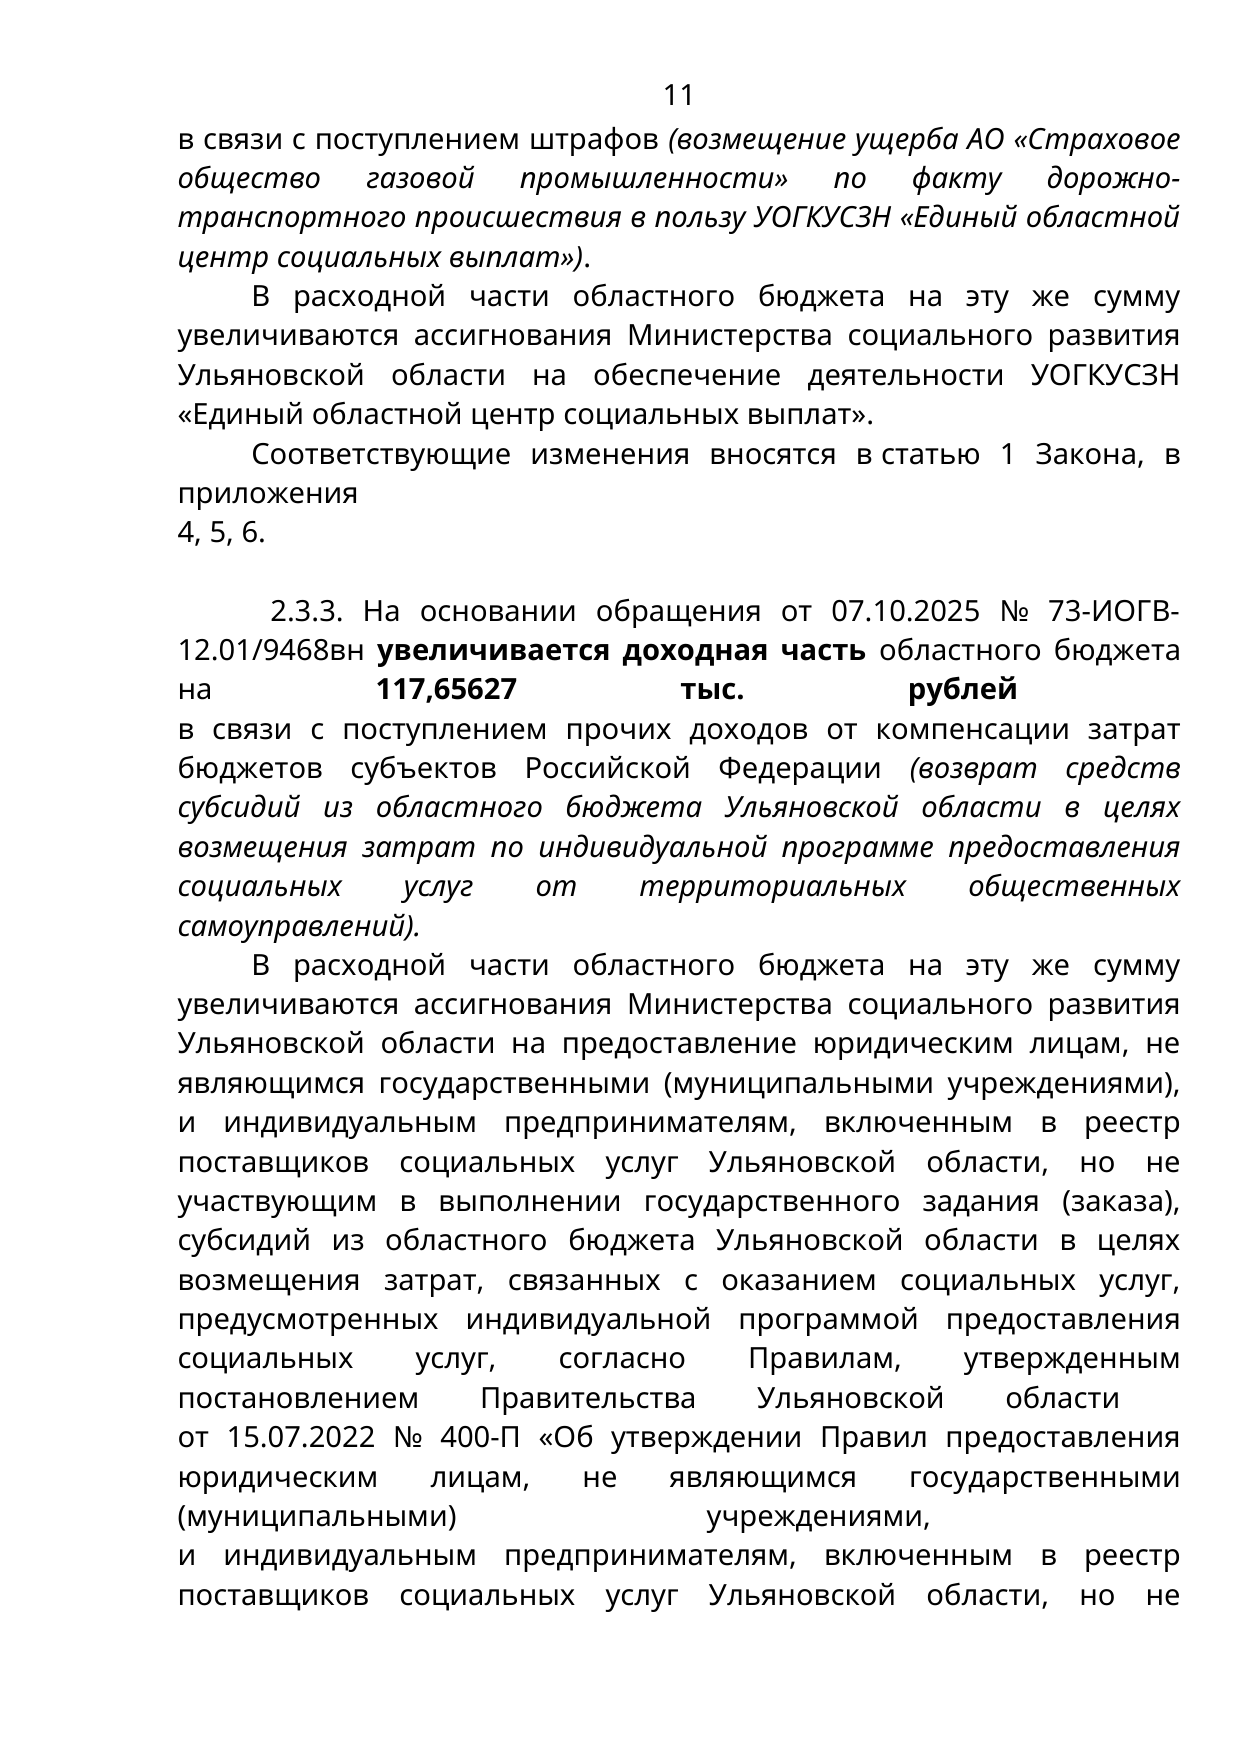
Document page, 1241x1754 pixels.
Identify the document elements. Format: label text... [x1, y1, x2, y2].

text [177, 944, 1181, 1614]
text 2.3.3. На основании обращения от 07.10.2025 № 73-ИОГВ-12.01/9468вн увеличивается доходная часть областного бюджета на 117,65627 тыс. рублей в связи с поступлением прочих доходов от компенсации затрат бюджетов субъектов Российской Федерации (возврат средств субсидий из областного бюджета Ульяновской области в целях возмещения затрат по индивидуальной программе предоставления социальных услуг от территориальных общественных самоуправлений). [177, 590, 1181, 944]
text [177, 118, 1181, 276]
text Соответствующие изменения вносятся в статью 1 Закона, в приложения 4, 5, 6. [177, 433, 1181, 551]
text В расходной части областного бюджета на эту же сумму увеличиваются ассигнования Министерства социального развития Ульяновской области на обеспечение деятельности УОГКУСЗН «Единый областной центр социальных выплат». [177, 276, 1181, 433]
